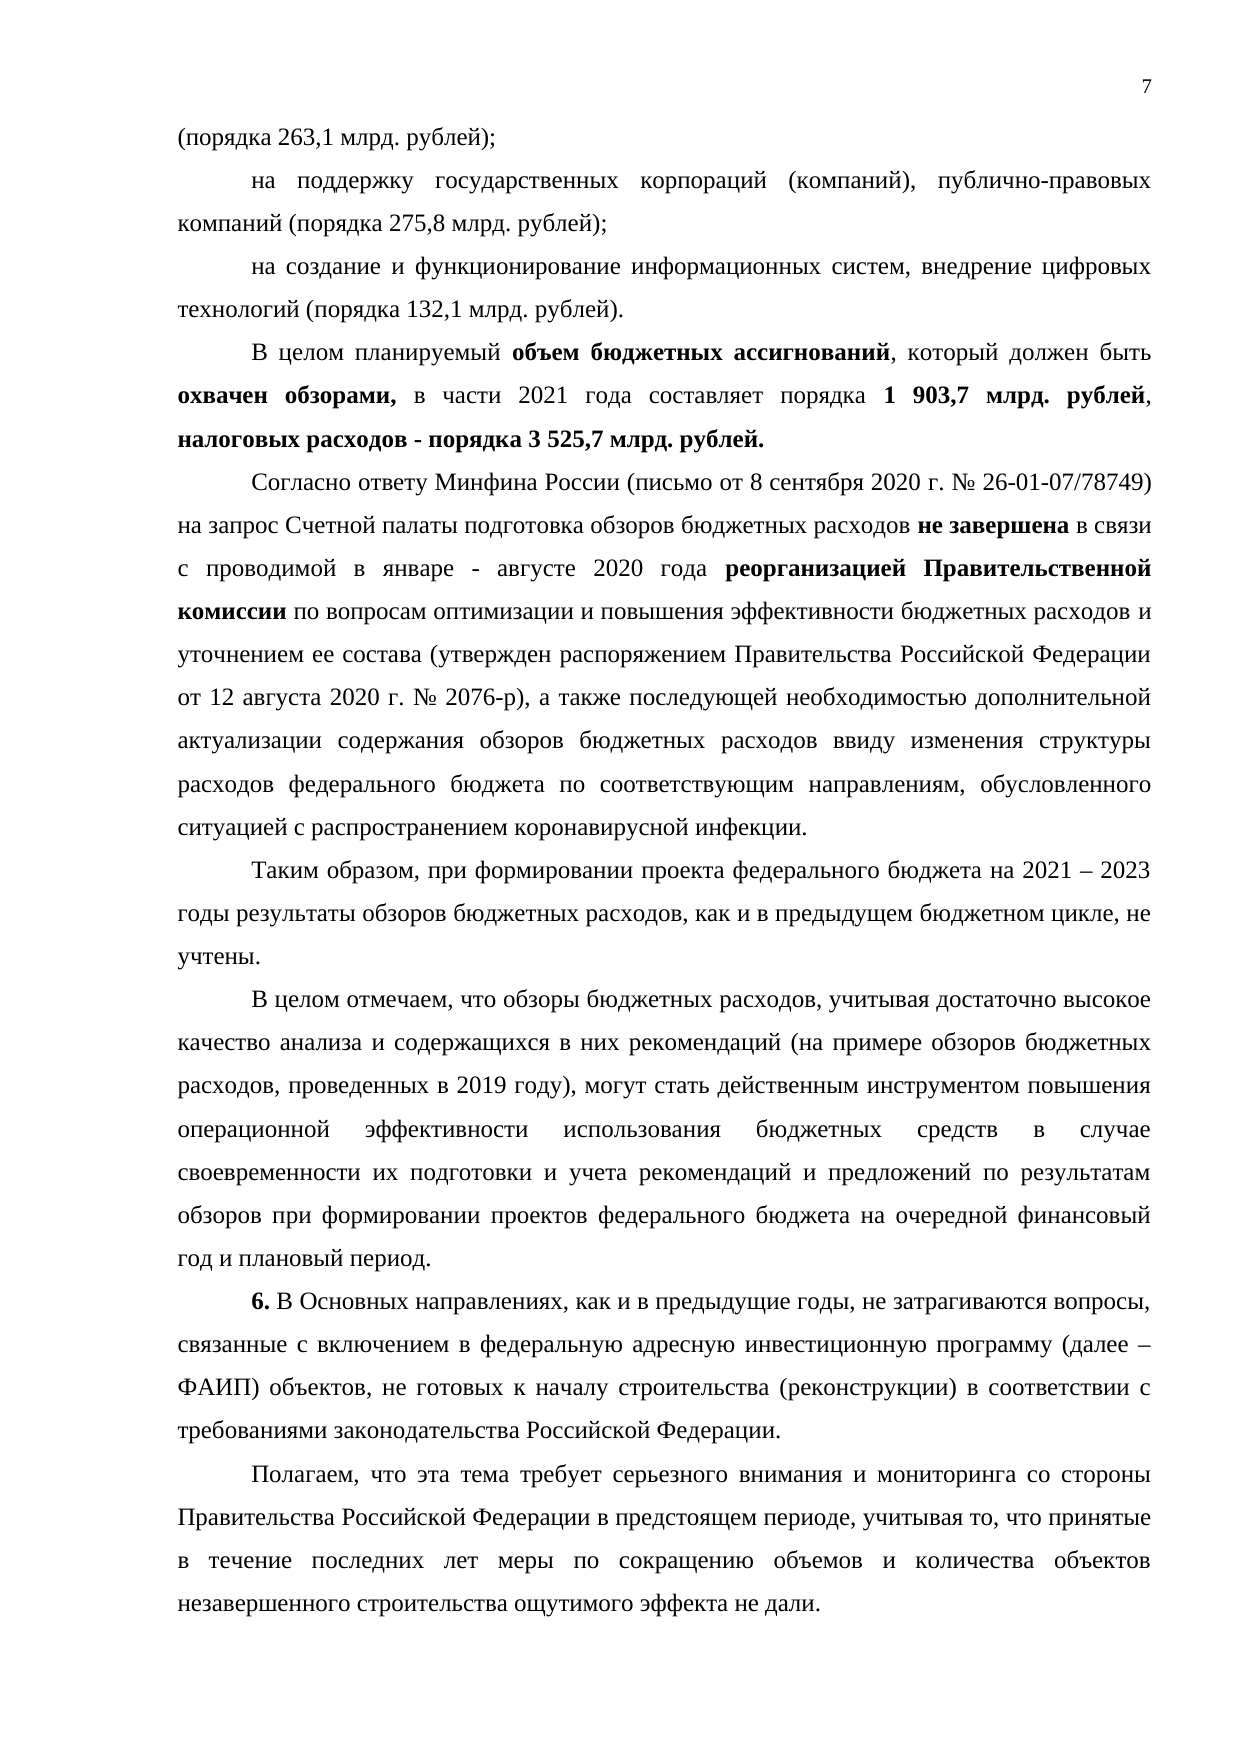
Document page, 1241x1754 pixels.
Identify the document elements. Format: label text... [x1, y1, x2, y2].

text Полагаем, что эта тема требует серьезного внимания и мониторинга со стороны Правительства Российской Федерации в предстоящем периоде, учитывая то, что принятые в течение последних лет меры по сокращению объемов и количества объектов незавершенного строительства ощутимого эффекта не дали. [177, 1459, 1152, 1617]
text на поддержку государственных корпораций (компаний), публично-правовых компаний (порядка 275,8 млрд. рублей); [177, 165, 1152, 237]
text Согласно ответу Минфина России (письмо от 8 сентября 2020 г. № 26-01-07/78749) на запрос Счетной палаты подготовка обзоров бюджетных расходов не завершена в связи с проводимой в январе - августе 2020 года реорганизацией Правительственной комиссии по вопросам оптимизации и повышения эффективности бюджетных расходов и уточнением ее состава (утвержден распоряжением Правительства Российской Федерации от 12 августа 2020 г. № 2076-р), а также последующей необходимостью дополнительной актуализации содержания обзоров бюджетных расходов ввиду изменения структуры расходов федерального бюджета по соответствующим направлениям, обусловленного ситуацией с распространением коронавирусной инфекции. [177, 467, 1152, 841]
text Таким образом, при формировании проекта федерального бюджета на 2021 – 2023 годы результаты обзоров бюджетных расходов, как и в предыдущем бюджетном цикле, не учтены. [177, 855, 1152, 970]
text на создание и функционирование информационных систем, внедрение цифровых технологий (порядка 132,1 млрд. рублей). [177, 251, 1152, 323]
text В целом отмечаем, что обзоры бюджетных расходов, учитывая достаточно высокое качество анализа и содержащихся в них рекомендаций (на примере обзоров бюджетных расходов, проведенных в 2019 году), могут стать действенным инструментом повышения операционной эффективности использования бюджетных средств в случае своевременности их подготовки и учета рекомендаций и предложений по результатам обзоров при формировании проектов федерального бюджета на очередной финансовый год и плановый период. [177, 984, 1152, 1272]
text 6. В Основных направлениях, как и в предыдущие годы, не затрагиваются вопросы, связанные с включением в федеральную адресную инвестиционную программу (далее – ФАИП) объектов, не готовых к началу строительства (реконструкции) в соответствии с требованиями законодательства Российской Федерации. [177, 1286, 1152, 1444]
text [177, 122, 1152, 151]
text В целом планируемый объем бюджетных ассигнований, который должен быть охвачен обзорами, в части 2021 года составляет порядка 1 903,7 млрд. рублей, налоговых расходов - порядка 3 525,7 млрд. рублей. [177, 337, 1152, 452]
